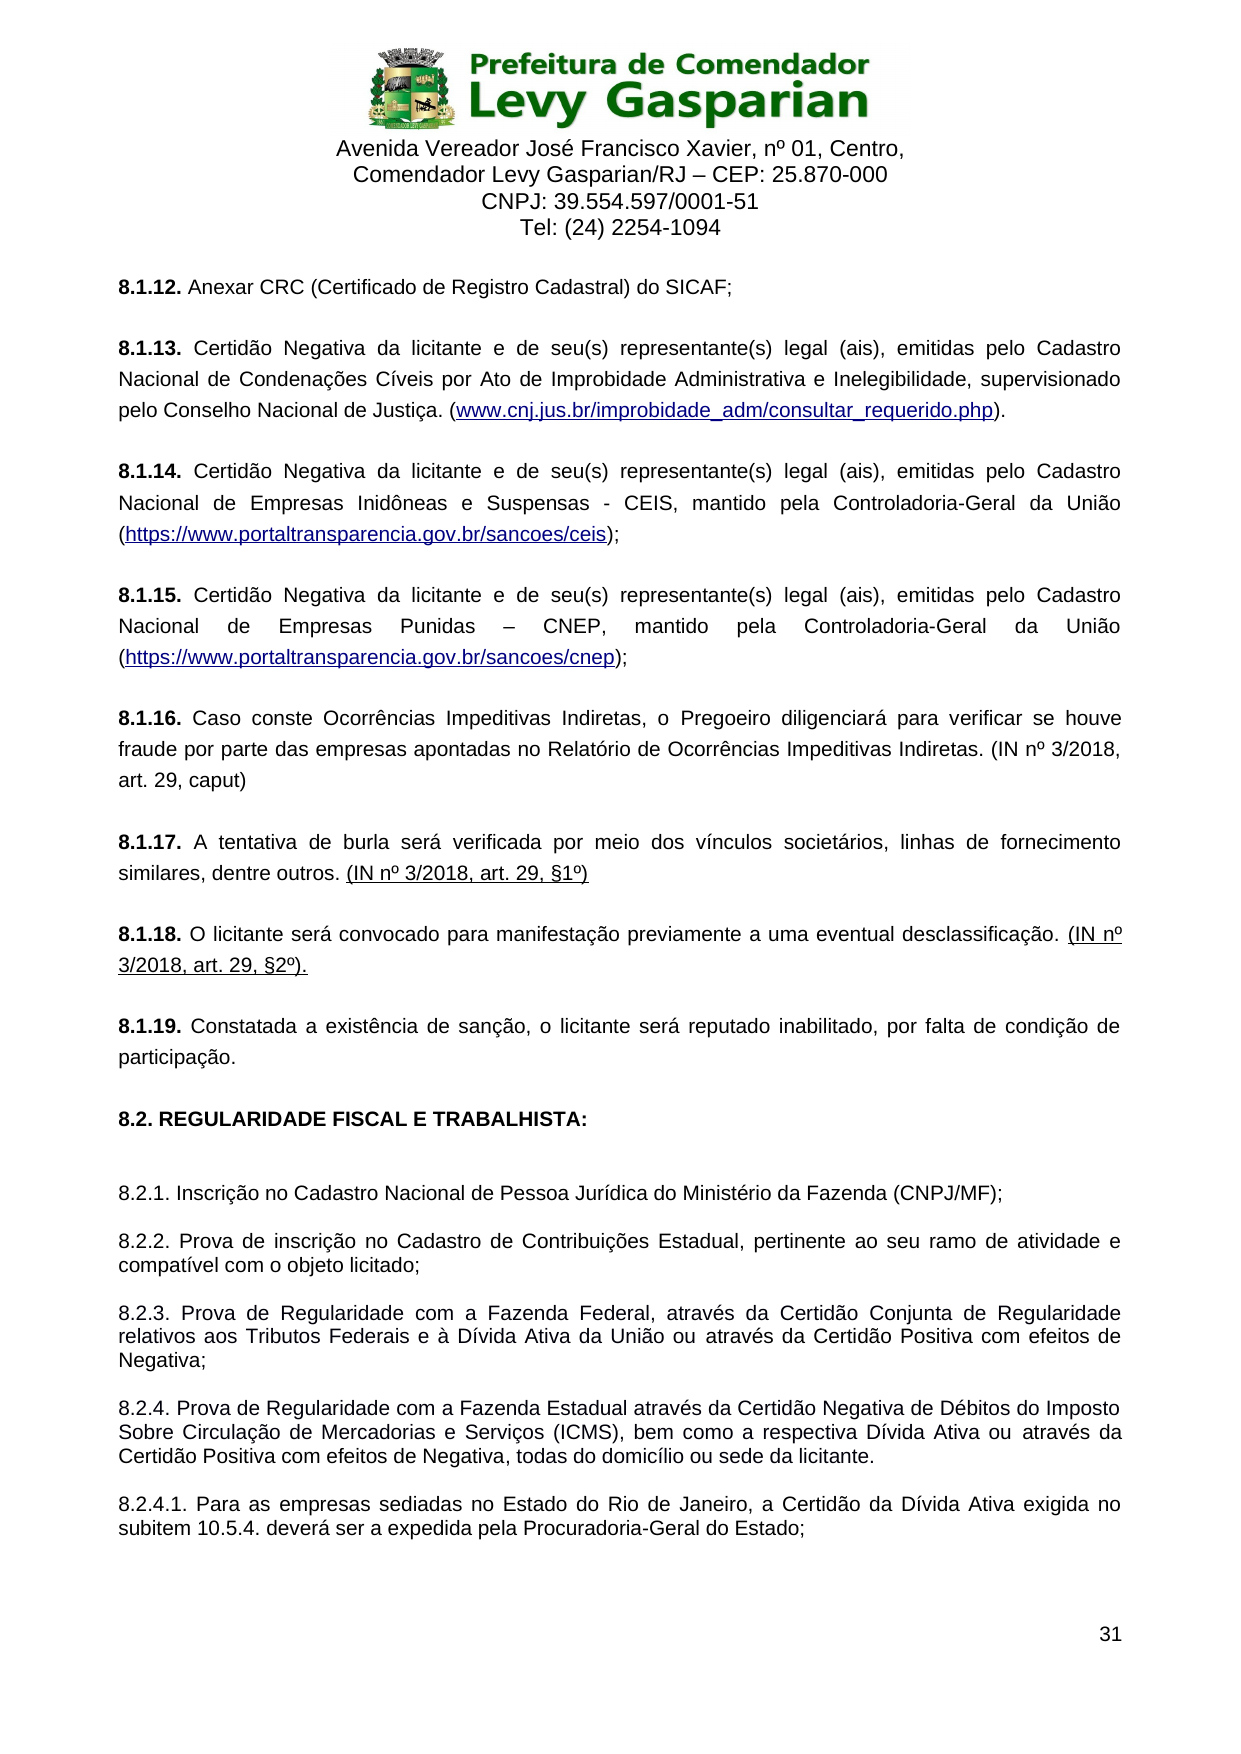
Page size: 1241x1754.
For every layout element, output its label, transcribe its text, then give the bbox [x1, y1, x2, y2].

list 8.1.17. A tentativa de burla será verificada por meio dos vínculos societários, linhas de fornecimento similares, dentre outros. (IN nº 3/2018, art. 29, §1º) [118, 829, 1122, 884]
text 8.2.3. Prova de Regularidade com a Fazenda Federal, através da Certidão Conjunta de Regularidade relativos aos Tributos Federais e à Dívida Ativa da União ou através da Certidão Positiva com efeitos de Negativa; [118, 1300, 1122, 1372]
text 8.2.4. Prova de Regularidade com a Fazenda Estadual através da Certidão Negativa de Débitos do Imposto Sobre Circulação de Mercadorias e Serviços (ICMS), bem como a respectiva Dívida Ativa ou através da Certidão Positiva com efeitos de Negativa, todas do domicílio ou sede da licitante. [118, 1396, 1122, 1468]
list 8.1.19. Constatada a existência de sanção, o licitante será reputado inabilitado, por falta de condição de participação. [118, 1014, 1122, 1069]
text 8.2.2. Prova de inscrição no Cadastro de Contribuições Estadual, pertinente ao seu ramo de atividade e compatível com o objeto licitado; [118, 1228, 1122, 1276]
text 8.2.4.1. Para as empresas sediadas no Estado do Rio de Janeiro, a Certidão da Dívida Ativa exigida no subitem 10.5.4. deverá ser a expedida pela Procuradoria-Geral do Estado; [118, 1492, 1122, 1540]
list 8.1.13. Certidão Negativa da licitante e de seu(s) representante(s) legal (ais), emitidas pelo Cadastro Nacional de Condenações Cíveis por Ato de Improbidade Administrativa e Inelegibilidade, supervisionado pelo Conselho Nacional de Justiça. (www.cnj.jus.br/improbidade_adm/consultar_requerido.php). [118, 336, 1122, 422]
list 8.1.12. Anexar CRC (Certificado de Registro Cadastral) do SICAF; [118, 274, 1122, 298]
list 8.1.14. Certidão Negativa da licitante e de seu(s) representante(s) legal (ais), emitidas pelo Cadastro Nacional de Empresas Inidôneas e Suspensas - CEIS, mantido pela Controladoria-Geral da União (https://www.portaltransparencia.gov.br/sancoes/ceis); [118, 459, 1122, 545]
list 8.1.18. O licitante será convocado para manifestação previamente a uma eventual desclassificação. (IN nº 3/2018, art. 29, §2º). [118, 922, 1122, 977]
list 8.1.16. Caso conste Ocorrências Impeditivas Indiretas, o Pregoeiro diligenciará para verificar se houve fraude por parte das empresas apontadas no Relatório de Ocorrências Impeditivas Indiretas. (IN nº 3/2018, art. 29, caput) [118, 706, 1122, 792]
list 8.2. REGULARIDADE FISCAL E TRABALHISTA: [118, 1106, 1122, 1130]
list 8.1.15. Certidão Negativa da licitante e de seu(s) representante(s) legal (ais), emitidas pelo Cadastro Nacional de Empresas Punidas – CNEP, mantido pela Controladoria-Geral da União (https://www.portaltransparencia.gov.br/sancoes/cnep); [118, 583, 1122, 669]
text 8.2.1. Inscrição no Cadastro Nacional de Pessoa Jurídica do Ministério da Fazenda (CNPJ/MF); [118, 1181, 1122, 1204]
picture [330, 41, 910, 136]
